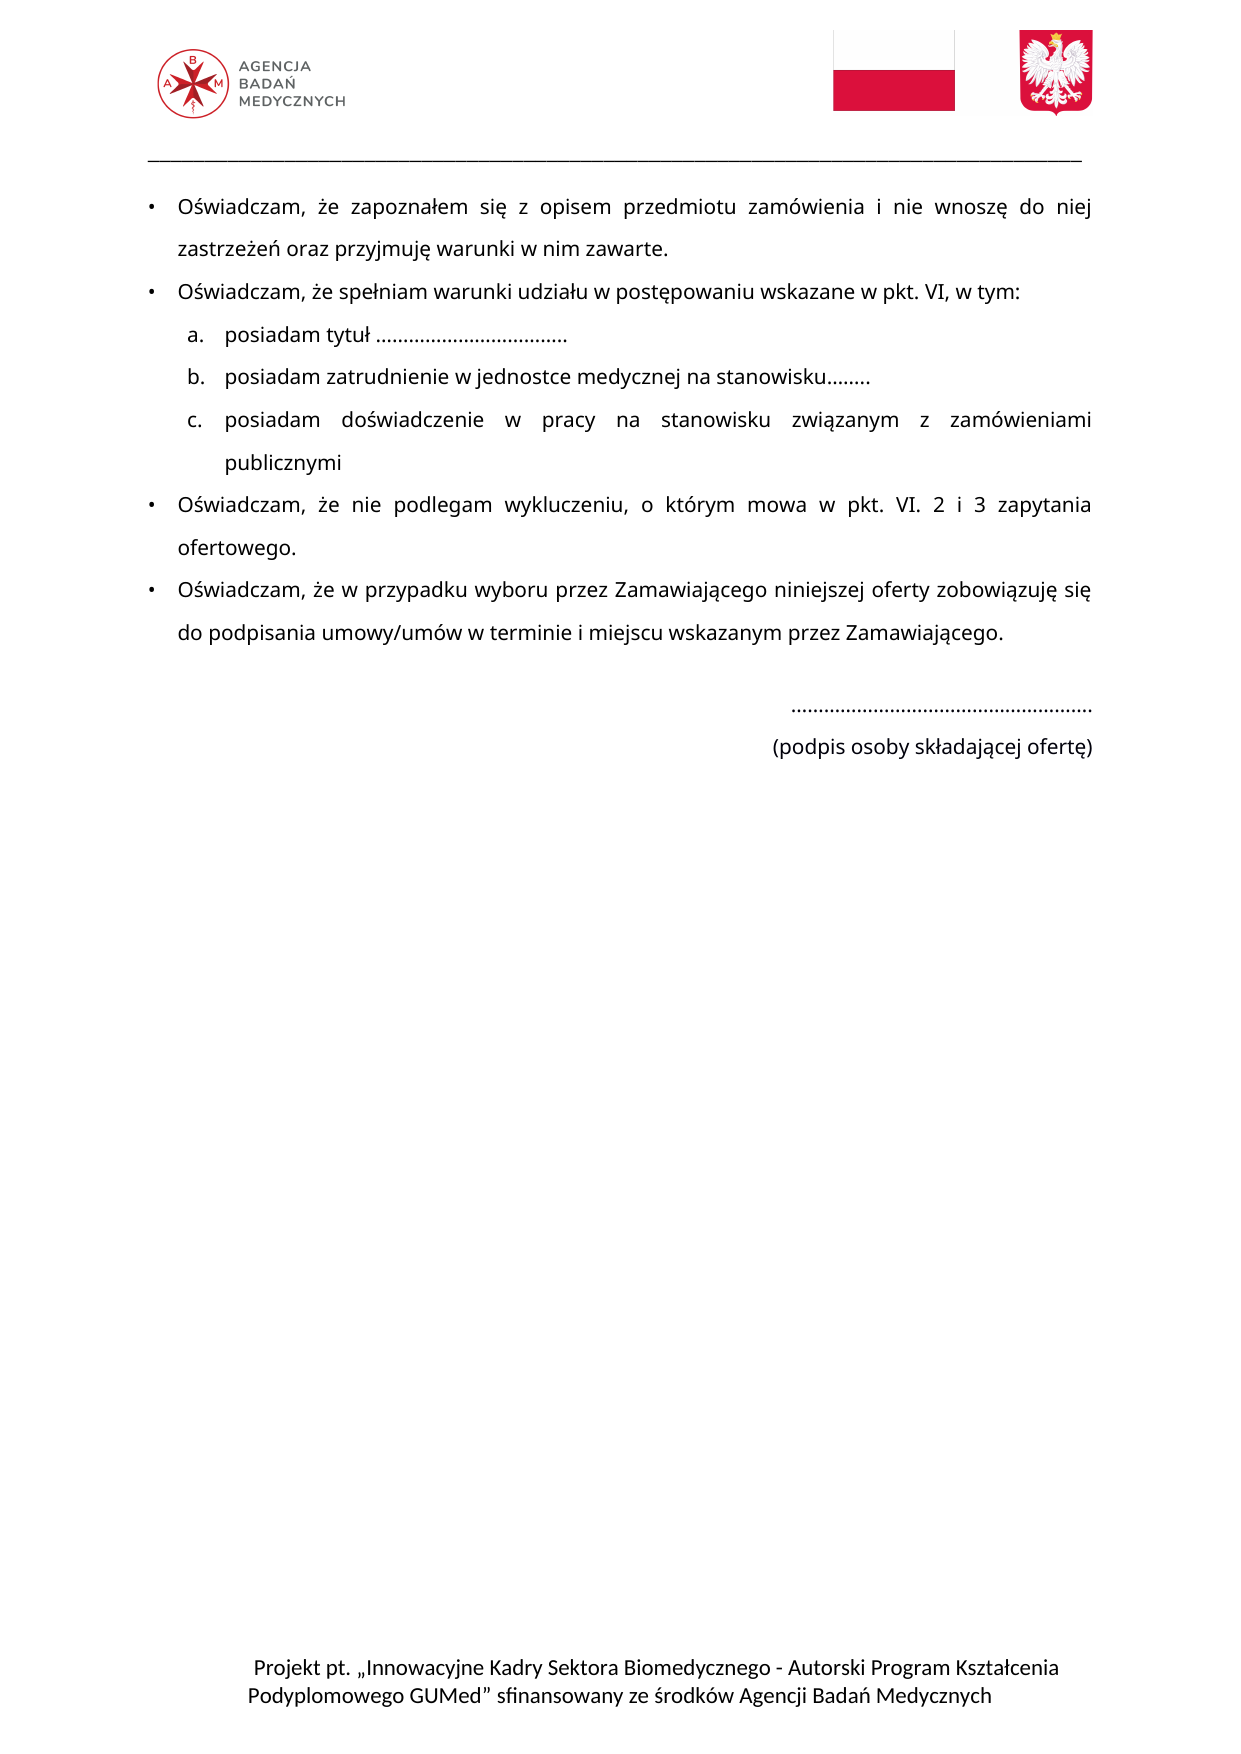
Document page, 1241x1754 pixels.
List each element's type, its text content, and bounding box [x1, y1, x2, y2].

list Oświadczam, że nie podlegam wykluczeniu, o którym mowa w pkt. VI. 2 i 3 zapytania ofertowego. [148, 490, 1093, 561]
picture [147, 29, 353, 138]
list Oświadczam, że w przypadku wyboru przez Zamawiającego niniejszej oferty zobowiązuję się do podpisania umowy/umów w terminie i miejscu wskazanym przez Zamawiającego. [148, 575, 1093, 646]
picture [833, 30, 1093, 116]
list posiadam tytuł …………………………….. [187, 320, 1093, 348]
text (podpis osoby składającej ofertę) [148, 732, 1093, 761]
list posiadam zatrudnienie w jednostce medycznej na stanowisku…….. [187, 362, 1093, 391]
list posiadam doświadczenie w pracy na stanowisku związanym z zamówieniami publicznymi [187, 405, 1093, 476]
text ………………………………………………. [148, 690, 1093, 718]
list Oświadczam, że zapoznałem się z opisem przedmiotu zamówienia i nie wnoszę do niej zastrzeżeń oraz przyjmuję warunki w nim zawarte. [148, 192, 1093, 263]
list Oświadczam, że spełniam warunki udziału w postępowaniu wskazane w pkt. VI, w tym: [148, 277, 1093, 306]
